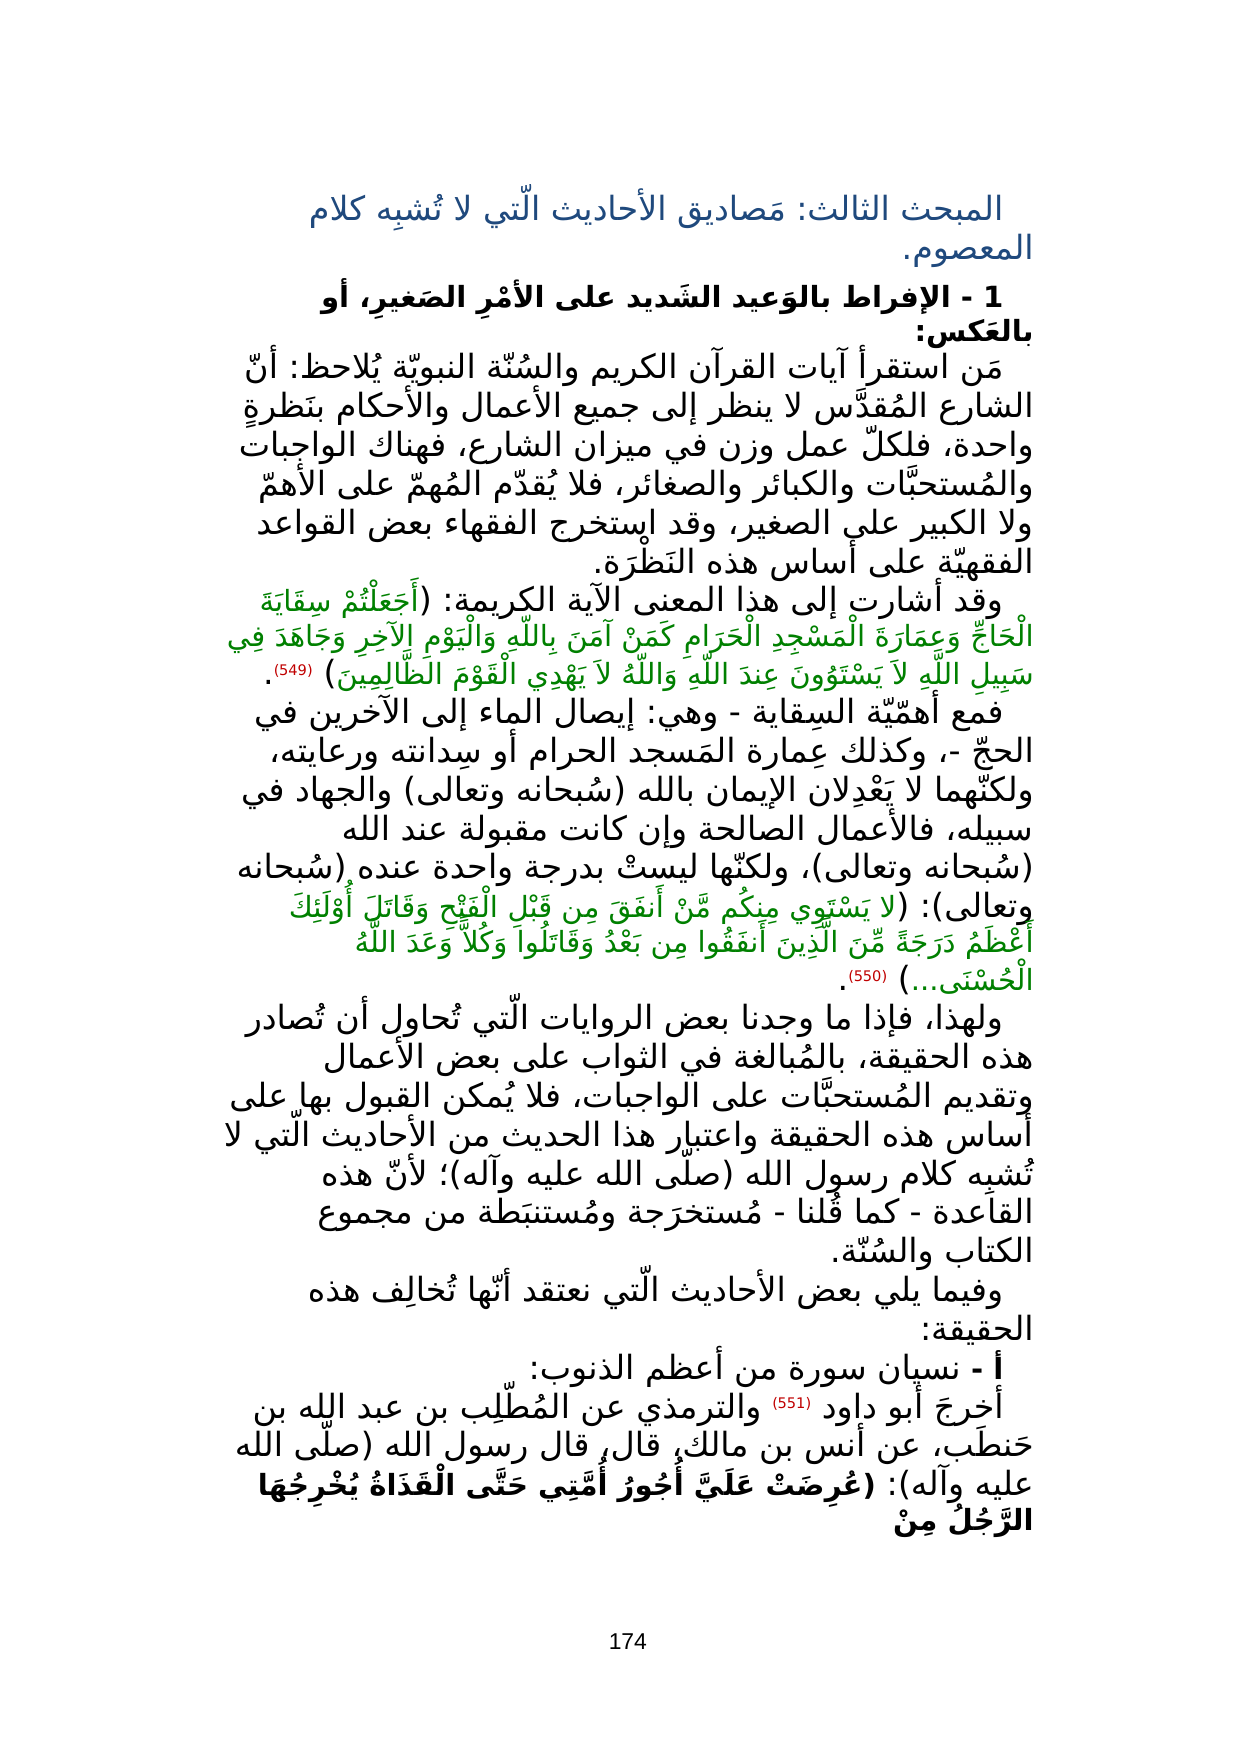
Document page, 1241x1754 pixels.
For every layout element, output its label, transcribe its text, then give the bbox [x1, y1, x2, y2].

text ولهذا، فإذا ما وجدنا بعض الروايات الّتي تُحاول أن تُصادر هذه الحقيقة، بالمُبالغة في الثواب على بعض الأعمال وتقديم المُستحبَّات على الواجبات، فلا يُمكن القبول بها على أساس هذه الحقيقة واعتبار هذا الحديث من الأحاديث الّتي لا تُشبِه كلام رسول الله (صلّى الله عليه وآله)؛ لأنّ هذه القاعدة - كما قُلنا - مُستخرَجة ومُستنبَطة من مجموع الكتاب والسُنّة. [222, 998, 1033, 1271]
text وفيما يلي بعض الأحاديث الّتي نعتقد أنّها تُخالِف هذه الحقيقة: [222, 1271, 1033, 1348]
text أ - نسيان سورة من أعظم الذنوب: [222, 1348, 1033, 1387]
text مَن استقرأ آيات القرآن الكريم والسُنّة النبويّة يُلاحظ: أنّ الشارع المُقدَّس لا ينظر إلى جميع الأعمال والأحكام بنَظرةٍ واحدة، فلكلّ عمل وزن في ميزان الشارع، فهناك الواجبات والمُستحبَّات والكبائر والصغائر، فلا يُقدّم المُهمّ على الأهمّ ولا الكبير على الصغير، وقد استخرج الفقهاء بعض القواعد الفقهيّة على أساس هذه النَظْرَة. [222, 348, 1033, 581]
text 1 - الإفراط بالوَعيد الشَديد على الأمْرِ الصَغيرِ، أو بالعَكس: [222, 280, 1033, 348]
subtitle المبحث الثالث: مَصاديق الأحاديث الّتي لا تُشبِه كلام المعصوم. [222, 190, 1033, 267]
text وقد أشارت إلى هذا المعنى الآية الكريمة: (أَجَعَلْتُمْ سِقَايَةَ الْحَاجِّ وَعِمَارَةَ الْمَسْجِدِ الْحَرَامِ كَمَنْ آمَنَ بِاللّهِ وَالْيَوْمِ الآخِرِ وَجَاهَدَ فِي سَبِيلِ اللّهِ لاَ يَسْتَوُونَ عِندَ اللّهِ وَاللّهُ لاَ يَهْدِي الْقَوْمَ الظَّالِمِينَ) (549). [222, 581, 1033, 693]
text فمع أهمّيّة السِقاية - وهي: إيصال الماء إلى الآخرين في الحجّ -، وكذلك عِمارة المَسجد الحرام أو سِدانته ورعايته، ولكنّهما لا يَعْدِلان الإيمان بالله (سُبحانه وتعالى) والجهاد في سبيله، فالأعمال الصالحة وإن كانت مقبولة عند الله (سُبحانه وتعالى)، ولكنّها ليستْ بدرجة واحدة عنده (سُبحانه وتعالى): (لا يَسْتَوِي مِنكُم مَّنْ أَنفَقَ مِن قَبْلِ الْفَتْحِ وَقَاتَلَ أُوْلَئِكَ أَعْظَمُ دَرَجَةً مِّنَ الَّذِينَ أَنفَقُوا مِن بَعْدُ وَقَاتَلُوا وَكُلاًّ وَعَدَ اللَّهُ الْحُسْنَى...) (550). [222, 693, 1033, 998]
text أخرجَ أبو داود (551) والترمذي عن المُطّلِب بن عبد الله بن حَنطَب، عن أنس بن مالك، قال، قال رسول الله (صلّى الله عليه وآله): (عُرِضَتْ عَلَيَّ أُجُورُ أُمَّتِي حَتَّى الْقَذَاةُ يُخْرِجُهَا الرَّجُلُ مِنْ [222, 1387, 1033, 1538]
